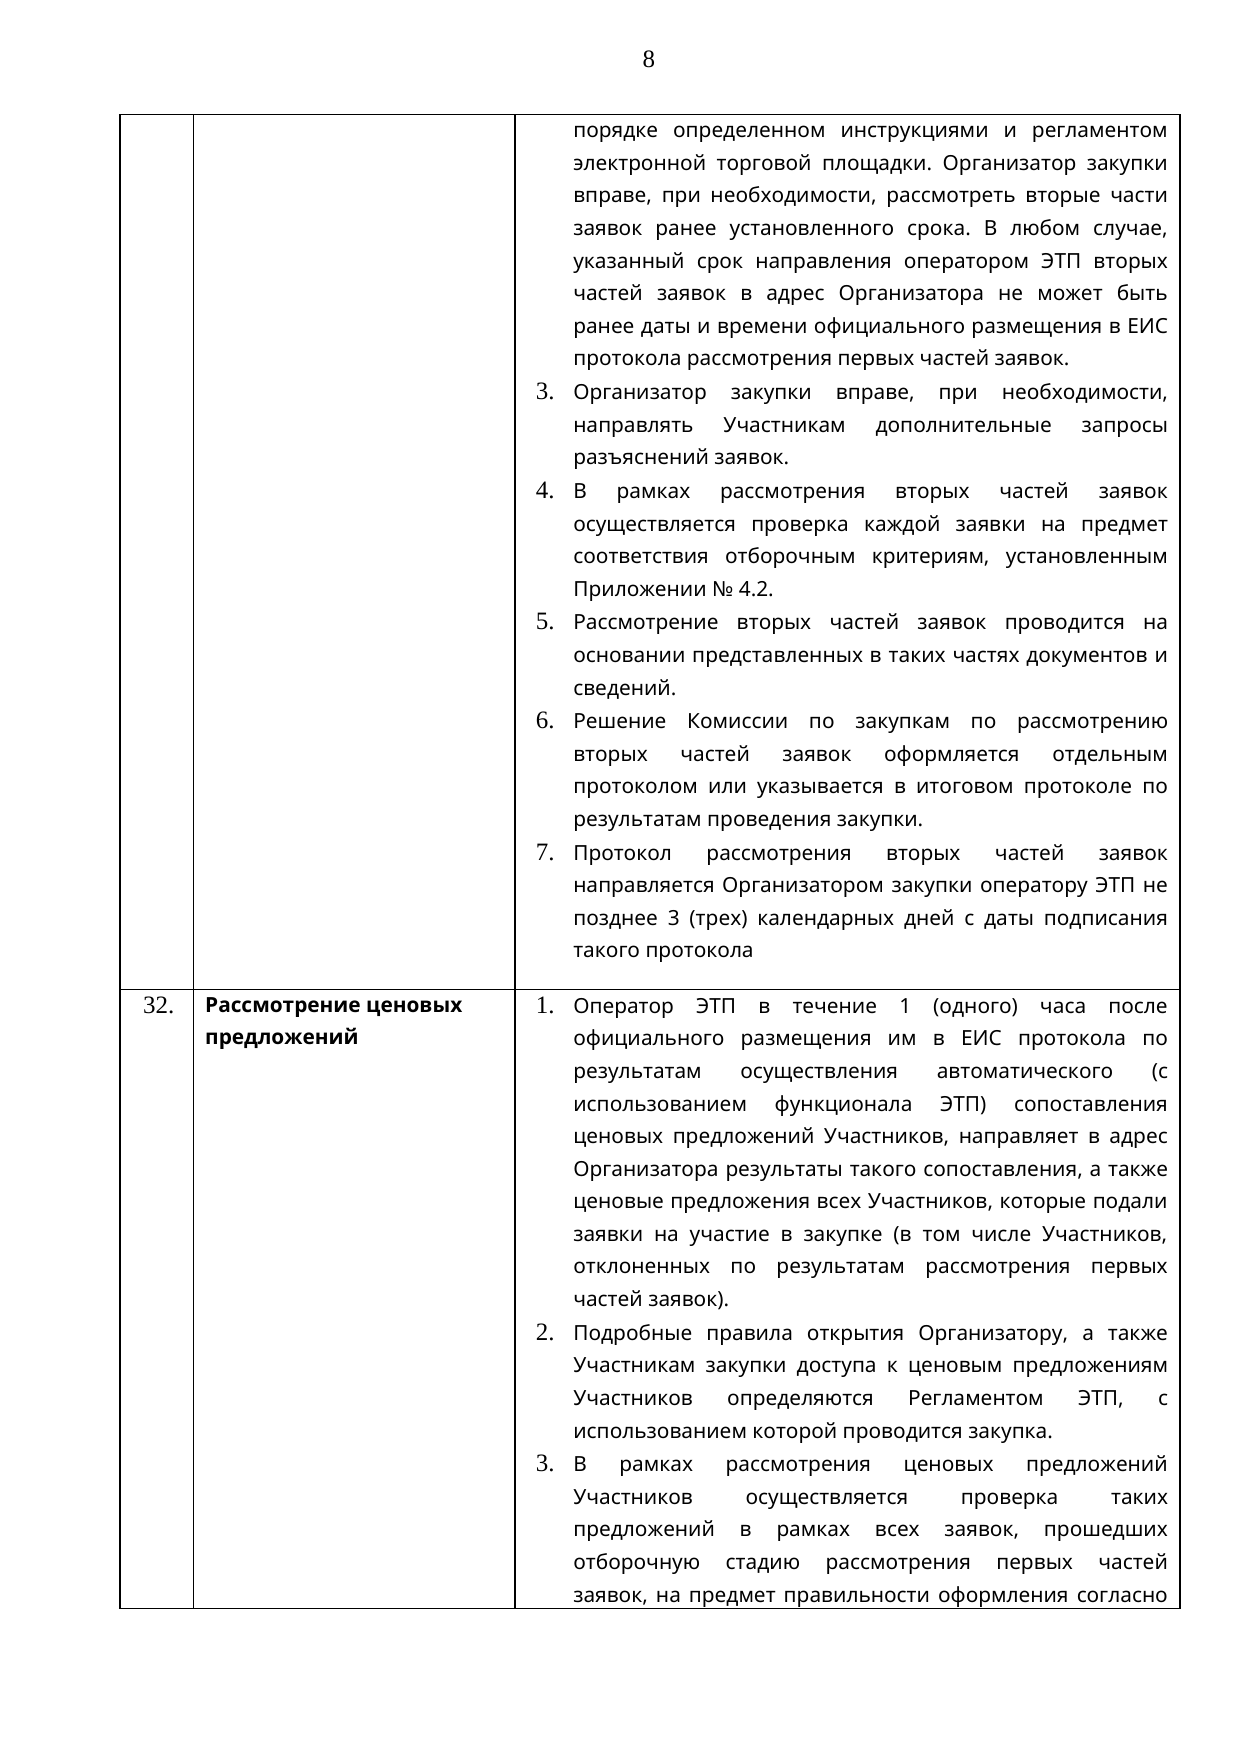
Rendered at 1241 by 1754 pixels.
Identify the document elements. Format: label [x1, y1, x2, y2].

table_cell [516, 990, 1179, 1608]
table_cell [121, 990, 193, 1608]
table_cell [121, 115, 193, 989]
table_cell [194, 115, 514, 989]
table_cell [516, 115, 1179, 989]
table_cell [194, 990, 514, 1608]
